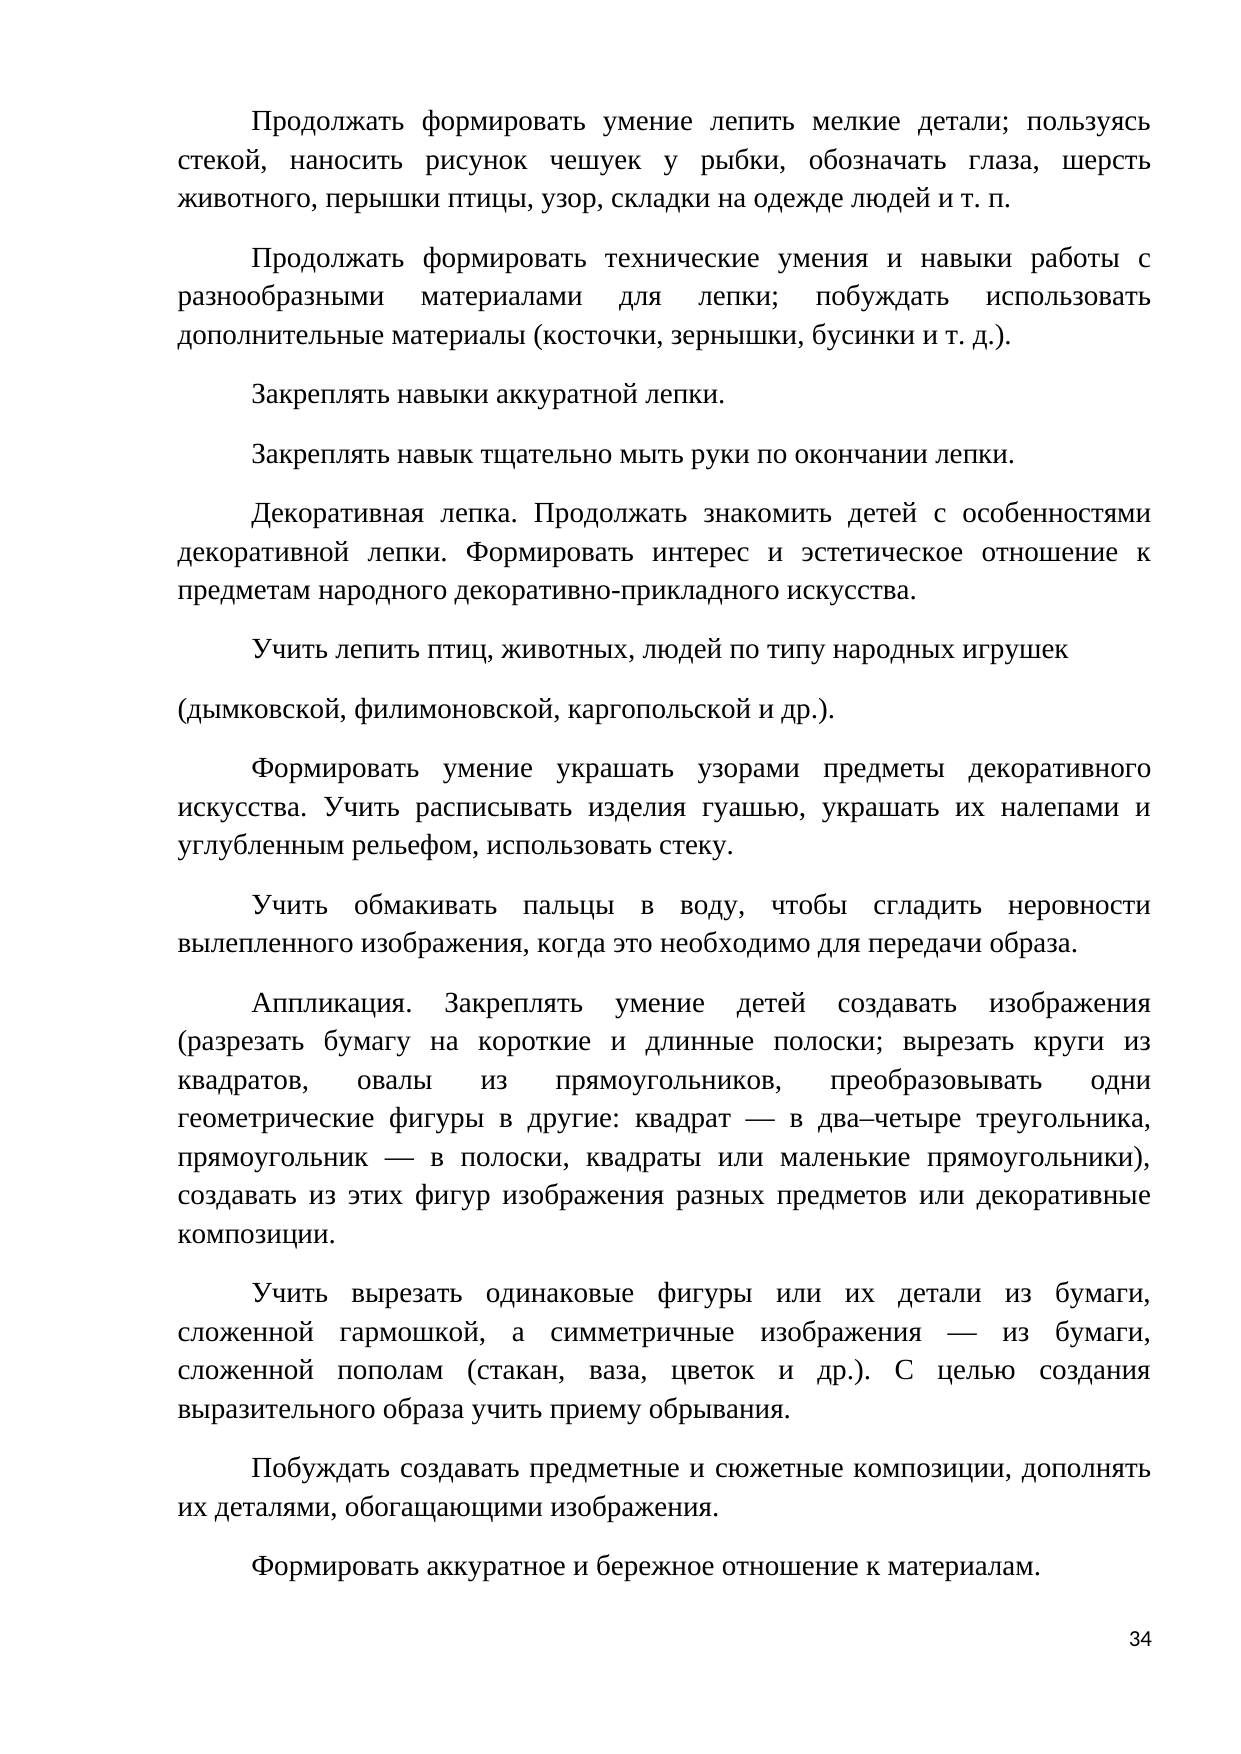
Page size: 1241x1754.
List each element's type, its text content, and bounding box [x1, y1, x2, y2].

text (дымковской, филимоновской, каргопольской и др.). [177, 691, 1152, 724]
text Аппликация. Закреплять умение детей создавать изображения (разрезать бумагу на короткие и длинные полоски; вырезать круги из квадратов, овалы из прямоугольников, преобразовывать одни геометрические фигуры в другие: квадрат — в два–четыре треугольника, прямоугольник — в полоски, квадраты или маленькие прямоугольники), создавать из этих фигур изображения разных предметов или декоративные композиции. [177, 985, 1152, 1249]
text Закреплять навык тщательно мыть руки по окончании лепки. [177, 436, 1152, 469]
text Формировать аккуратное и бережное отношение к материалам. [177, 1548, 1152, 1582]
text Учить вырезать одинаковые фигуры или их детали из бумаги, сложенной гармошкой, а симметричные изображения — из бумаги, сложенной пополам (стакан, ваза, цветок и др.). С целью создания выразительного образа учить приему обрывания. [177, 1275, 1152, 1424]
text Побуждать создавать предметные и сюжетные композиции, дополнять их деталями, обогащающими изображения. [177, 1450, 1152, 1522]
text Формировать умение украшать узорами предметы декоративного искусства. Учить расписывать изделия гуашью, украшать их налепами и углубленным рельефом, использовать стеку. [177, 750, 1152, 861]
text Декоративная лепка. Продолжать знакомить детей с особенностями декоративной лепки. Формировать интерес и эстетическое отношение к предметам народного декоративно-прикладного искусства. [177, 495, 1152, 606]
text Закреплять навыки аккуратной лепки. [177, 376, 1152, 410]
text Учить обмакивать пальцы в воду, чтобы сгладить неровности вылепленного изображения, когда это необходимо для передачи образа. [177, 887, 1152, 959]
text Учить лепить птиц, животных, людей по типу народных игрушек [177, 632, 1152, 665]
text Продолжать формировать умение лепить мелкие детали; пользуясь стекой, наносить рисунок чешуек у рыбки, обозначать глаза, шерсть животного, перышки птицы, узор, складки на одежде людей и т. п. [177, 103, 1152, 214]
text Продолжать формировать технические умения и навыки работы с разнообразными материалами для лепки; побуждать использовать дополнительные материалы (косточки, зернышки, бусинки и т. д.). [177, 240, 1152, 351]
